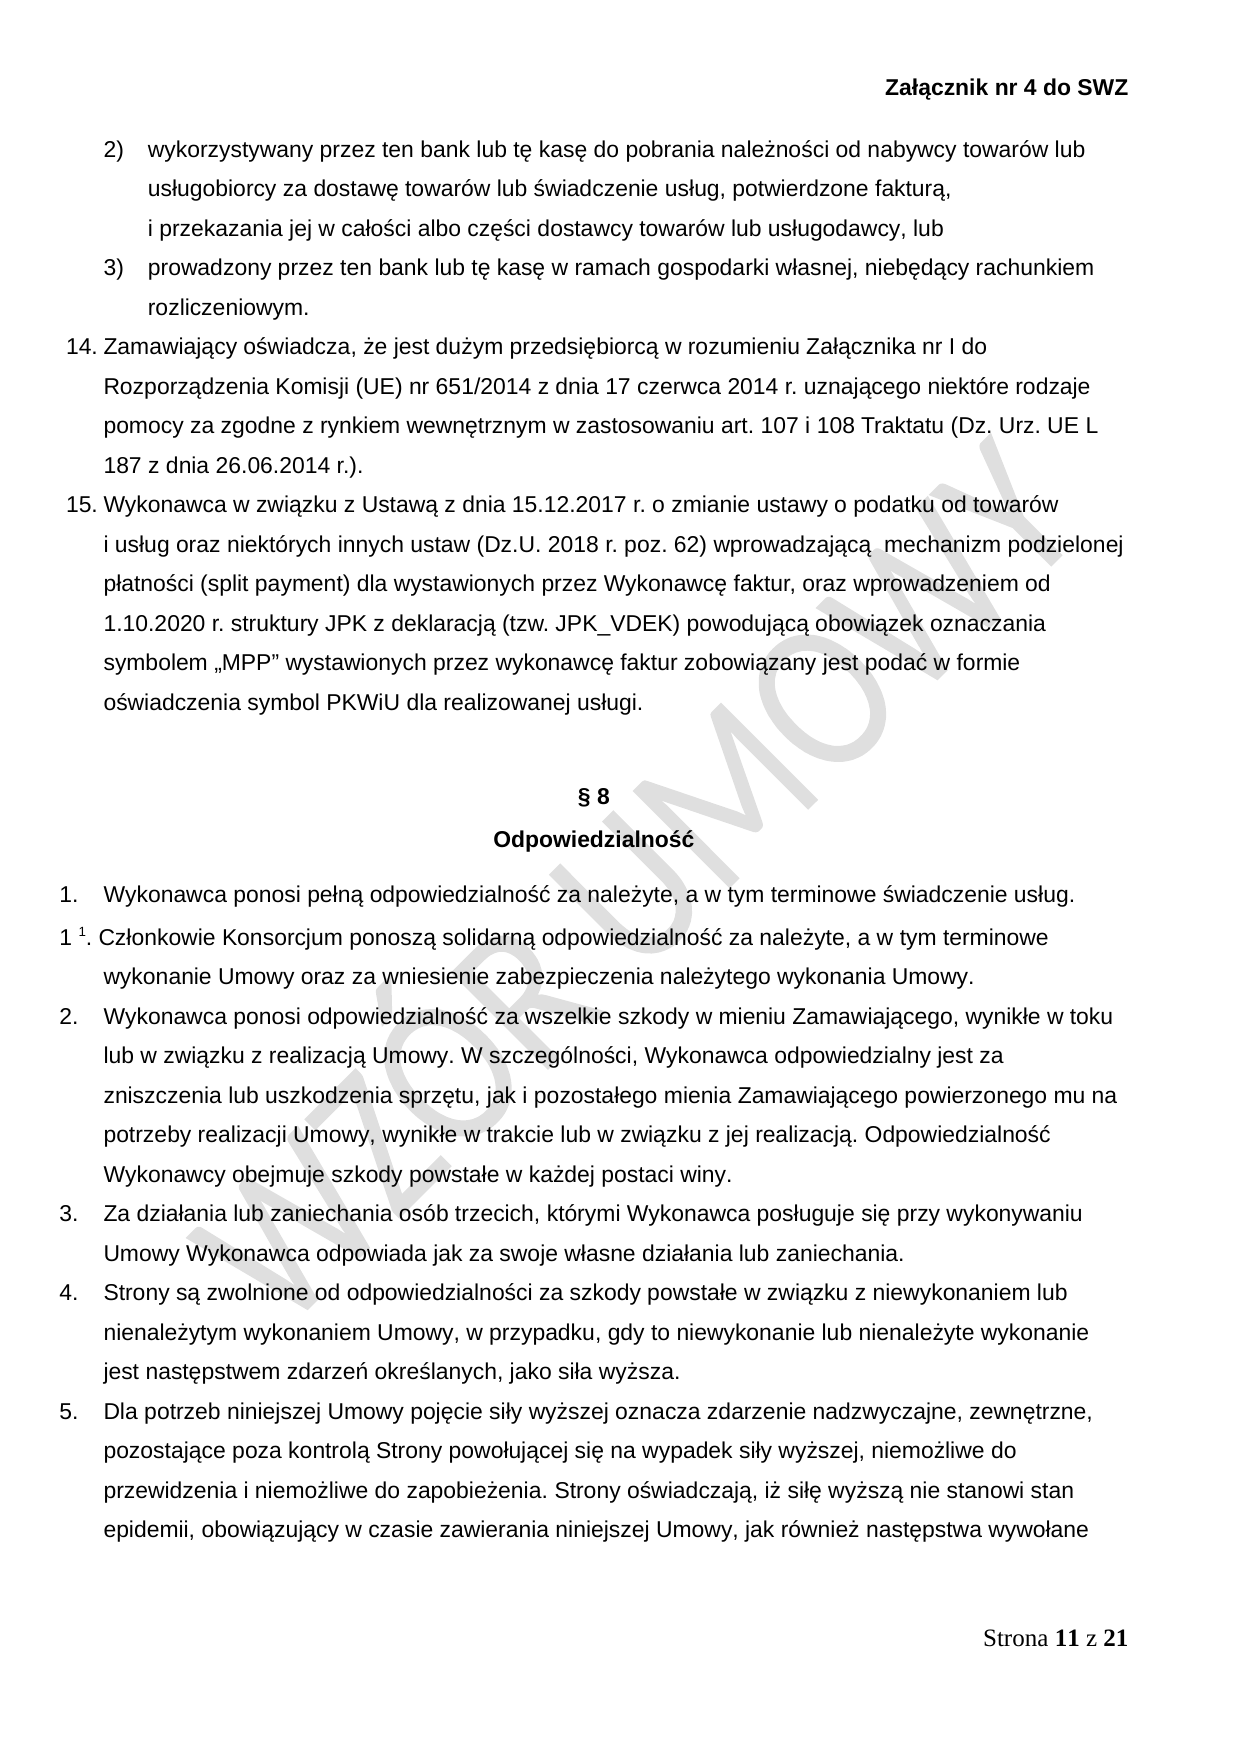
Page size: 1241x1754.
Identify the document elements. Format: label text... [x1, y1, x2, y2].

text Odpowiedzialność [59, 826, 1128, 852]
list Wykonawca ponosi pełną odpowiedzialność za należyte, a w tym terminowe świadczenie usług. [59, 881, 1128, 907]
list wykorzystywany przez ten bank lub tę kasę do pobrania należności od nabywcy towarów lub usługobiorcy za dostawę towarów lub świadczenie usług, potwierdzone fakturą, i przekazania jej w całości albo części dostawcy towarów lub usługodawcy, lub [103, 136, 1128, 241]
list Za działania lub zaniechania osób trzecich, którymi Wykonawca posługuje się przy wykonywaniu Umowy Wykonawca odpowiada jak za swoje własne działania lub zaniechania. [59, 1200, 1128, 1266]
text § 8 [59, 783, 1128, 809]
text 1 1. Członkowie Konsorcjum ponoszą solidarną odpowiedzialność za należyte, a w tym terminowe wykonanie Umowy oraz za wniesienie zabezpieczenia należytego wykonania Umowy. [59, 924, 1128, 990]
list Strony są zwolnione od odpowiedzialności za szkody powstałe w związku z niewykonaniem lub nienależytym wykonaniem Umowy, w przypadku, gdy to niewykonanie lub nienależyte wykonanie jest następstwem zdarzeń określanych, jako siła wyższa. [59, 1279, 1128, 1384]
list prowadzony przez ten bank lub tę kasę w ramach gospodarki własnej, niebędący rachunkiem rozliczeniowym. [103, 254, 1128, 320]
list Zamawiający oświadcza, że jest dużym przedsiębiorcą w rozumieniu Załącznika nr I do Rozporządzenia Komisji (UE) nr 651/2014 z dnia 17 czerwca 2014 r. uznającego niektóre rodzaje pomocy za zgodne z rynkiem wewnętrznym w zastosowaniu art. 107 i 108 Traktatu (Dz. Urz. UE L 187 z dnia 26.06.2014 r.). [66, 333, 1128, 478]
list Wykonawca w związku z Ustawą z dnia 15.12.2017 r. o zmianie ustawy o podatku od towarów i usług oraz niektórych innych ustaw (Dz.U. 2018 r. poz. 62) wprowadzającą mechanizm podzielonej płatności (split payment) dla wystawionych przez Wykonawcę faktur, oraz wprowadzeniem od 1.10.2020 r. struktury JPK z deklaracją (tzw. JPK_VDEK) powodującą obowiązek oznaczania symbolem „MPP” wystawionych przez wykonawcę faktur zobowiązany jest podać w formie oświadczenia symbol PKWiU dla realizowanej usługi. [66, 491, 1128, 715]
list Wykonawca ponosi odpowiedzialność za wszelkie szkody w mieniu Zamawiającego, wynikłe w toku lub w związku z realizacją Umowy. W szczególności, Wykonawca odpowiedzialny jest za zniszczenia lub uszkodzenia sprzętu, jak i pozostałego mienia Zamawiającego powierzonego mu na potrzeby realizacji Umowy, wynikłe w trakcie lub w związku z jej realizacją. Odpowiedzialność Wykonawcy obejmuje szkody powstałe w każdej postaci winy. [59, 1003, 1128, 1187]
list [59, 1398, 1128, 1542]
